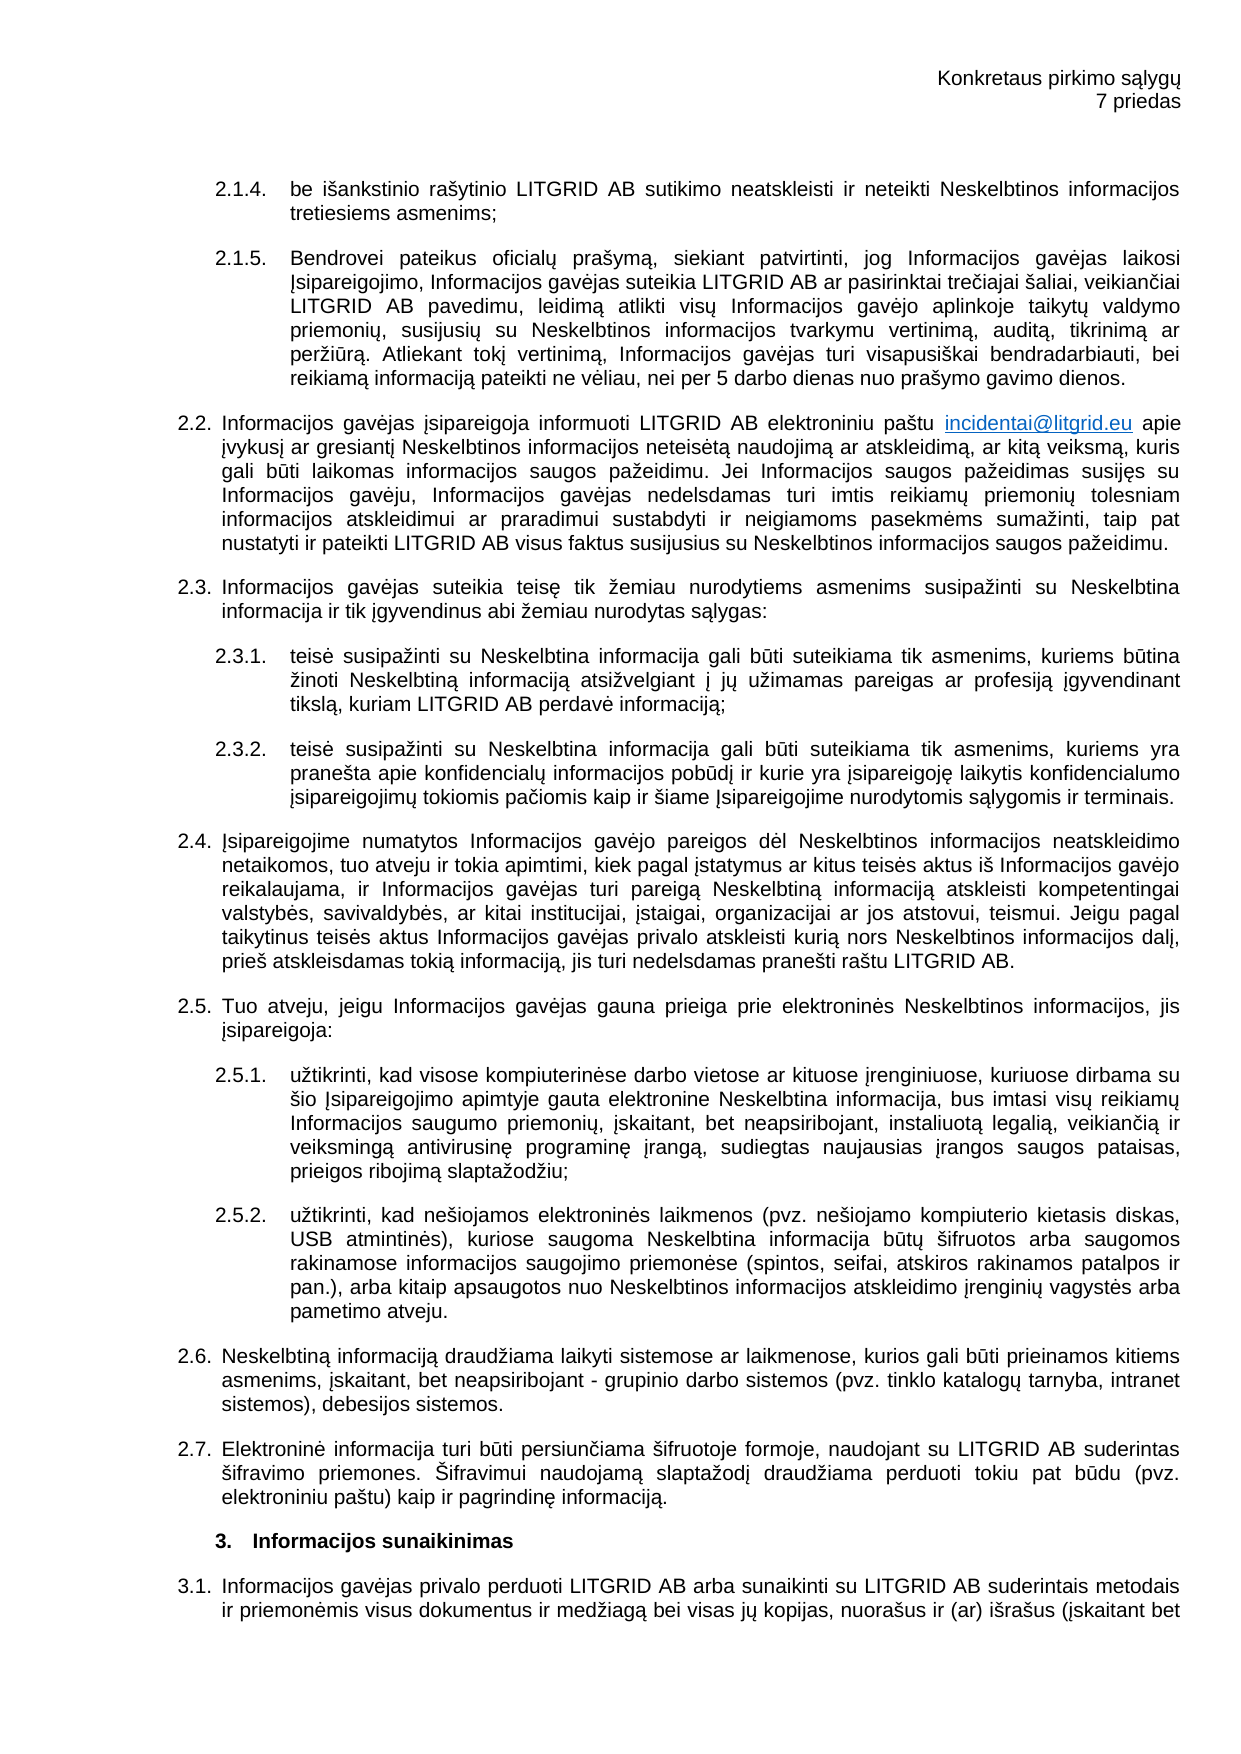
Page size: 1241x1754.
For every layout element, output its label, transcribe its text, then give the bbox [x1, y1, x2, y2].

list teisė susipažinti su Neskelbtina informacija gali būti suteikiama tik asmenims, kuriems būtina žinoti Neskelbtiną informaciją atsižvelgiant į jų užimamas pareigas ar profesiją įgyvendinant tikslą, kuriam LITGRID AB perdavė informaciją; [215, 644, 1181, 716]
list Informacijos gavėjas įsipareigoja informuoti LITGRID AB elektroniniu paštu incidentai@litgrid.eu apie įvykusį ar gresiantį Neskelbtinos informacijos neteisėtą naudojimą ar atskleidimą, ar kitą veiksmą, kuris gali būti laikomas informacijos saugos pažeidimu. Jei Informacijos saugos pažeidimas susijęs su Informacijos gavėju, Informacijos gavėjas nedelsdamas turi imtis reikiamų priemonių tolesniam informacijos atskleidimui ar praradimui sustabdyti ir neigiamoms pasekmėms sumažinti, taip pat nustatyti ir pateikti LITGRID AB visus faktus susijusius su Neskelbtinos informacijos saugos pažeidimu. [177, 411, 1181, 554]
list Neskelbtiną informaciją draudžiama laikyti sistemose ar laikmenose, kurios gali būti prieinamos kitiems asmenims, įskaitant, bet neapsiribojant - grupinio darbo sistemos (pvz. tinklo katalogų tarnyba, intranet sistemos), debesijos sistemos. [177, 1344, 1181, 1416]
list užtikrinti, kad visose kompiuterinėse darbo vietose ar kituose įrenginiuose, kuriuose dirbama su šio Įsipareigojimo apimtyje gauta elektronine Neskelbtina informacija, bus imtasi visų reikiamų Informacijos saugumo priemonių, įskaitant, bet neapsiribojant, instaliuotą legalią, veikiančią ir veiksmingą antivirusinę programinę įrangą, sudiegtas naujausias įrangos saugos pataisas, prieigos ribojimą slaptažodžiu; [215, 1063, 1181, 1182]
list Bendrovei pateikus oficialų prašymą, siekiant patvirtinti, jog Informacijos gavėjas laikosi Įsipareigojimo, Informacijos gavėjas suteikia LITGRID AB ar pasirinktai trečiajai šaliai, veikiančiai LITGRID AB pavedimu, leidimą atlikti visų Informacijos gavėjo aplinkoje taikytų valdymo priemonių, susijusių su Neskelbtinos informacijos tvarkymu vertinimą, auditą, tikrinimą ar peržiūrą. Atliekant tokį vertinimą, Informacijos gavėjas turi visapusiškai bendradarbiauti, bei reikiamą informaciją pateikti ne vėliau, nei per 5 darbo dienas nuo prašymo gavimo dienos. [215, 246, 1181, 390]
list Elektroninė informacija turi būti persiunčiama šifruotoje formoje, naudojant su LITGRID AB suderintas šifravimo priemones. Šifravimui naudojamą slaptažodį draudžiama perduoti tokiu pat būdu (pvz. elektroniniu paštu) kaip ir pagrindinę informaciją. [177, 1437, 1181, 1508]
list Informacijos gavėjas suteikia teisę tik žemiau nurodytiems asmenims susipažinti su Neskelbtina informacija ir tik įgyvendinus abi žemiau nurodytas sąlygas: [177, 575, 1181, 623]
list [177, 1574, 1181, 1622]
list užtikrinti, kad nešiojamos elektroninės laikmenos (pvz. nešiojamo kompiuterio kietasis diskas, USB atmintinės), kuriose saugoma Neskelbtina informacija būtų šifruotos arba saugomos rakinamose informacijos saugojimo priemonėse (spintos, seifai, atskiros rakinamos patalpos ir pan.), arba kitaip apsaugotos nuo Neskelbtinos informacijos atskleidimo įrenginių vagystės arba pametimo atveju. [215, 1203, 1181, 1323]
list Informacijos sunaikinimas [215, 1529, 1181, 1553]
list be išankstinio rašytinio LITGRID AB sutikimo neatskleisti ir neteikti Neskelbtinos informacijos tretiesiems asmenims; [215, 177, 1181, 225]
list teisė susipažinti su Neskelbtina informacija gali būti suteikiama tik asmenims, kuriems yra pranešta apie konfidencialų informacijos pobūdį ir kurie yra įsipareigoję laikytis konfidencialumo įsipareigojimų tokiomis pačiomis kaip ir šiame Įsipareigojime nurodytomis sąlygomis ir terminais. [215, 737, 1181, 808]
list Įsipareigojime numatytos Informacijos gavėjo pareigos dėl Neskelbtinos informacijos neatskleidimo netaikomos, tuo atveju ir tokia apimtimi, kiek pagal įstatymus ar kitus teisės aktus iš Informacijos gavėjo reikalaujama, ir Informacijos gavėjas turi pareigą Neskelbtiną informaciją atskleisti kompetentingai valstybės, savivaldybės, ar kitai institucijai, įstaigai, organizacijai ar jos atstovui, teismui. Jeigu pagal taikytinus teisės aktus Informacijos gavėjas privalo atskleisti kurią nors Neskelbtinos informacijos dalį, prieš atskleisdamas tokią informaciją, jis turi nedelsdamas pranešti raštu LITGRID AB. [177, 829, 1181, 973]
list Tuo atveju, jeigu Informacijos gavėjas gauna prieiga prie elektroninės Neskelbtinos informacijos, jis įsipareigoja: [177, 994, 1181, 1042]
